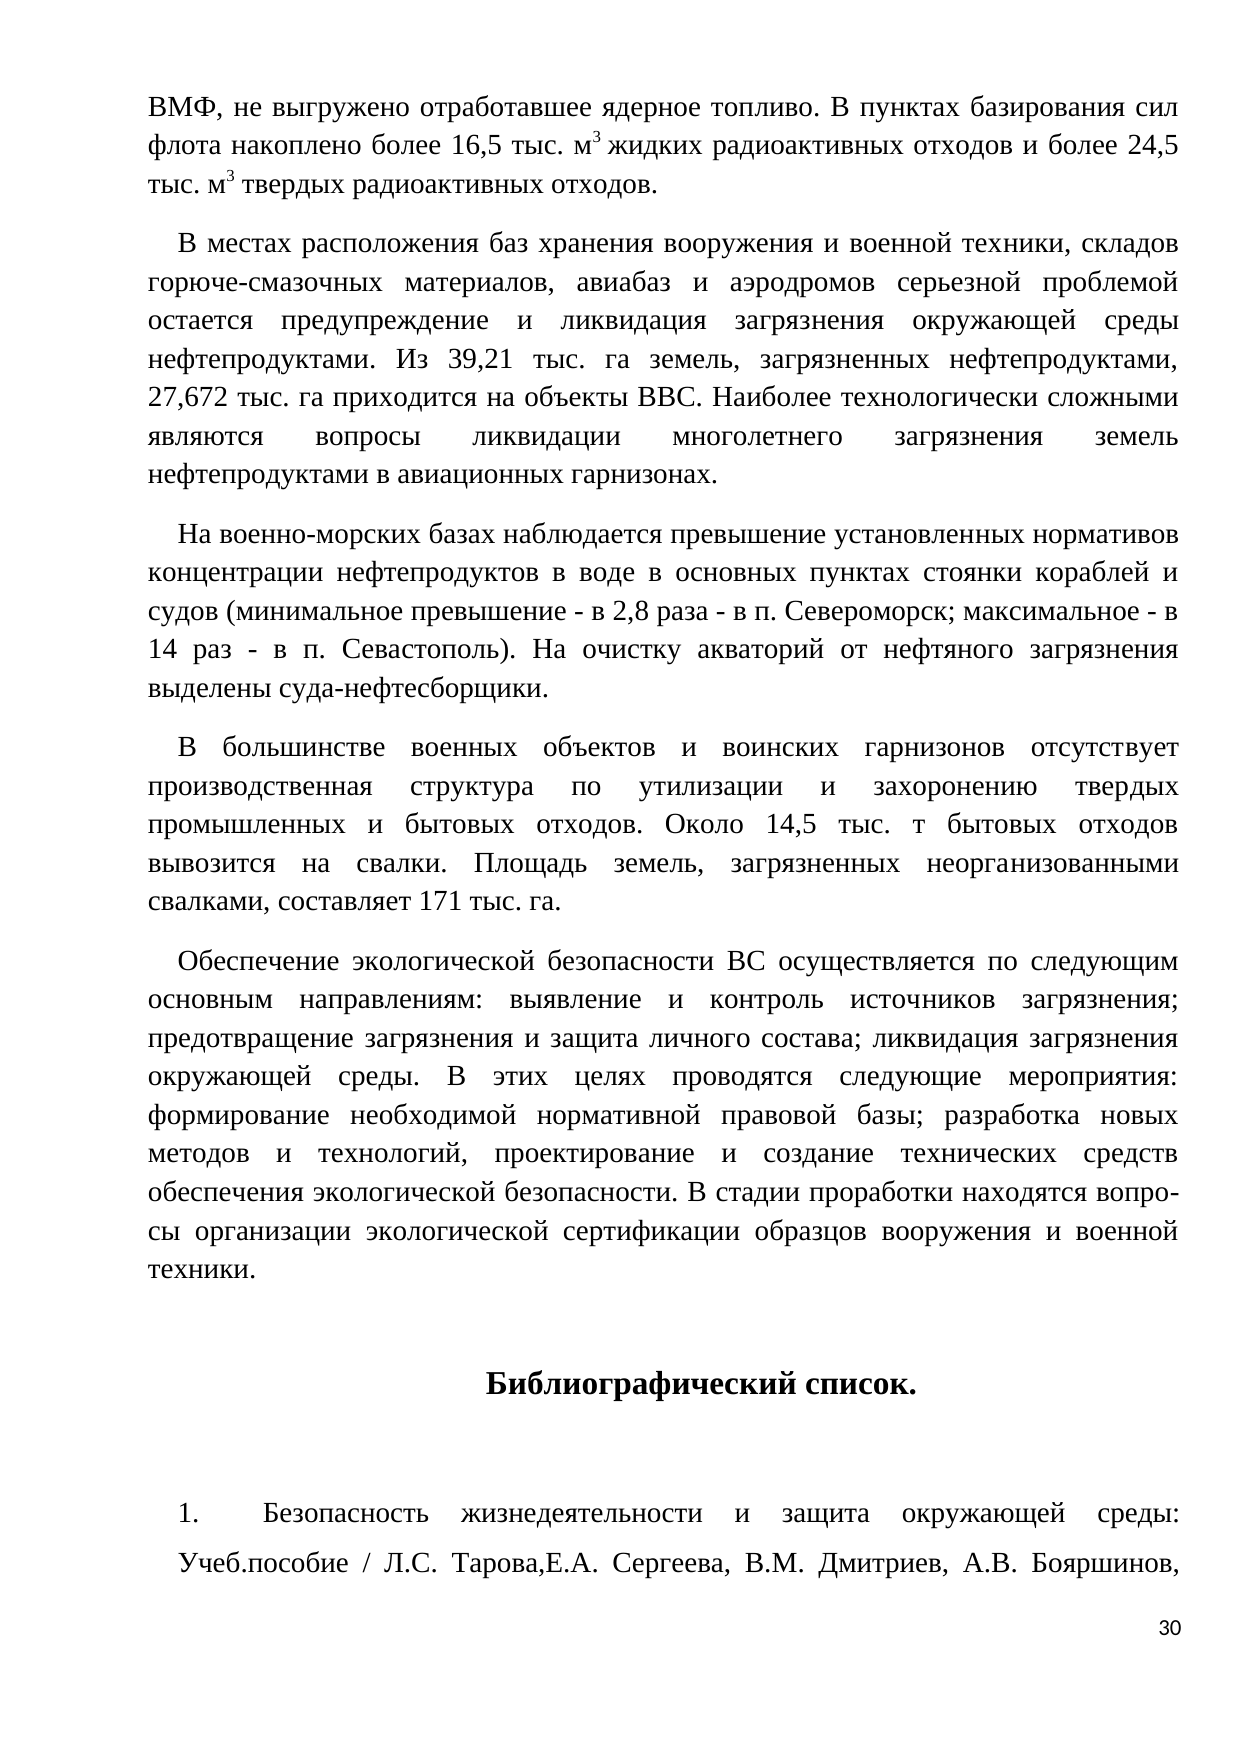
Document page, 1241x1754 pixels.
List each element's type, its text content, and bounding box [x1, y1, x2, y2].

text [148, 89, 1179, 199]
text Обеспечение экологической безопасности ВС осуществляется по следующим основным направлениям: выявление и контроль источников загрязнения; предотвращение загрязнения и защита личного состава; ликвидация загрязнения окружающей среды. В этих целях проводятся следующие мероприятия: формирование необходимой нормативной правовой базы; разработка новых методов и технологий, проектирование и создание технических средств обеспечения экологической безопасности. В стадии проработки находятся вопросы организации экологической сертификации образцов вооружения и военной техники. [148, 943, 1179, 1285]
text Библиографический список. [177, 1363, 1181, 1402]
text В местах расположения баз хранения вооружения и военной техники, складов горюче-смазочных материалов, авиабаз и аэродромов серьезной проблемой остается предупреждение и ликвидация загрязнения окружающей среды нефтепродуктами. Из 39,21 тыс. га земель, загрязненных нефтепродуктами, 27,672 тыс. га приходится на объекты ВВС. Наиболее технологически сложными являются вопросы ликвидации многолетнего загрязнения земель нефтепродуктами в авиационных гарнизонах. [148, 225, 1179, 490]
text В большинстве военных объектов и воинских гарнизонов отсутствует производственная структура по утилизации и захоронению твердых промышленных и бытовых отходов. Около 14,5 тыс. т бытовых отходов вывозится на свалки. Площадь земель, загрязненных неорганизованными свалками, составляет 171 тыс. га. [148, 729, 1179, 917]
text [177, 1495, 1181, 1579]
text На военно-морских базах наблюдается превышение установленных нормативов концентрации нефтепродуктов в воде в основных пунктах стоянки кораблей и судов (минимальное превышение - в 2,8 раза - в п. Североморск; максимальное - в 14 раз - в п. Севастополь). На очистку акваторий от нефтяного загрязнения выделены суда-нефтесборщики. [148, 516, 1179, 703]
